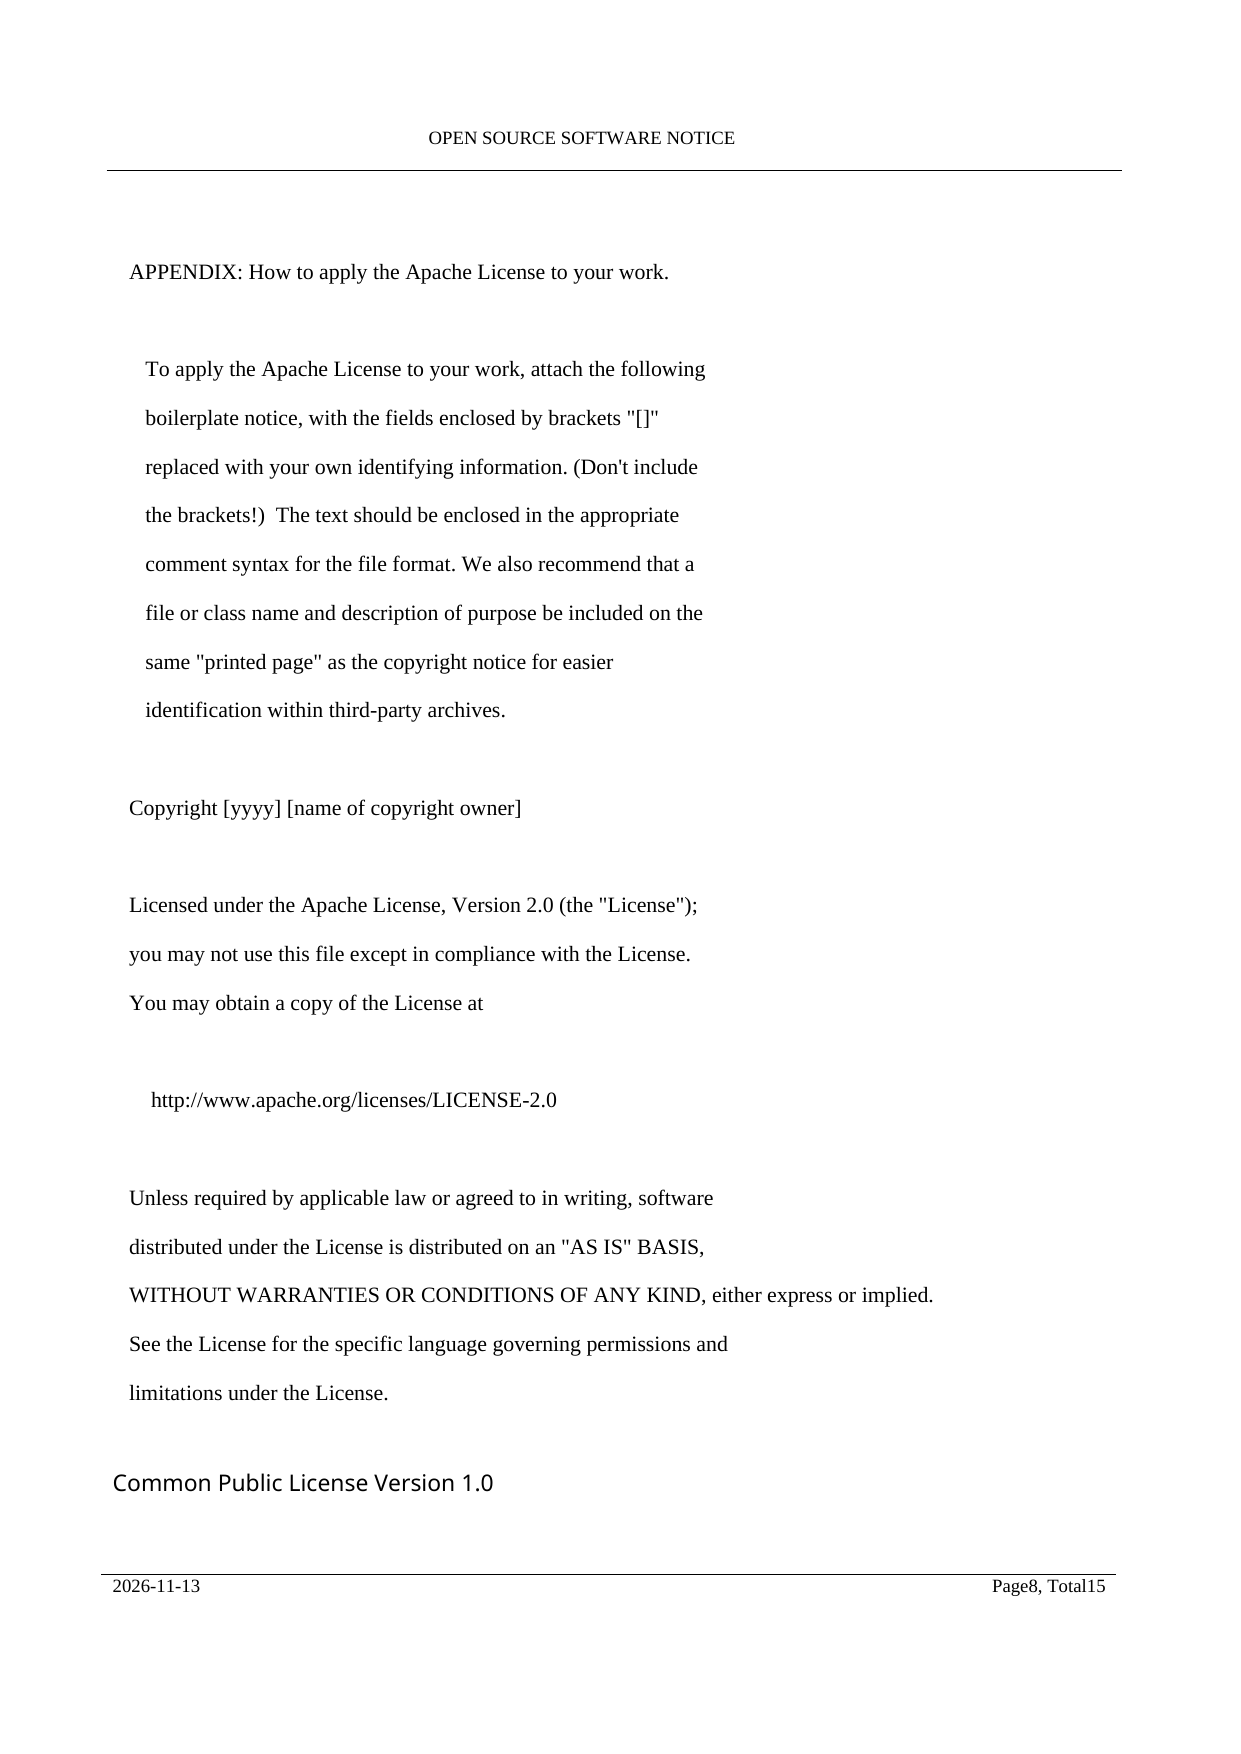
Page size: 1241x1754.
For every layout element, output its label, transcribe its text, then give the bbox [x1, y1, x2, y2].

text Common Public License Version 1.0 [112, 1467, 1128, 1499]
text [112, 206, 1128, 1409]
